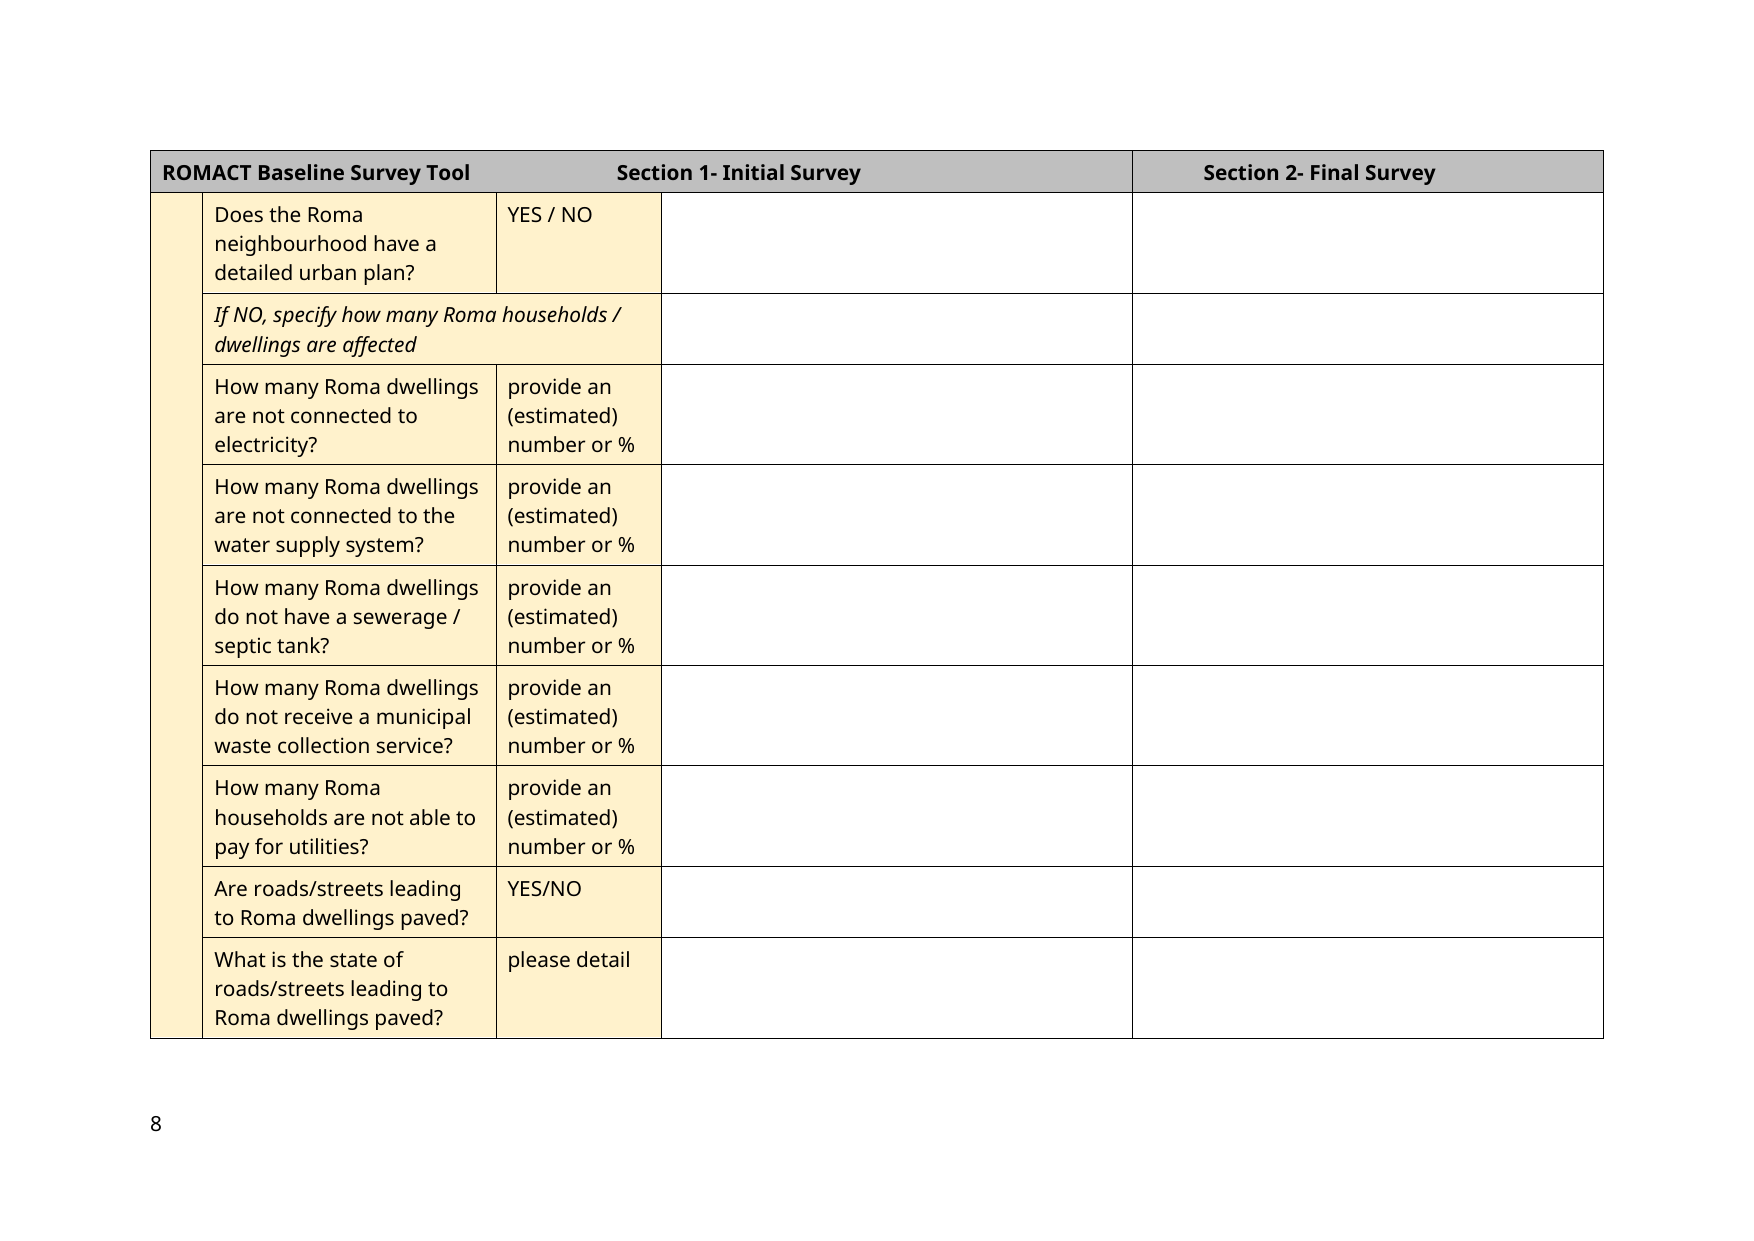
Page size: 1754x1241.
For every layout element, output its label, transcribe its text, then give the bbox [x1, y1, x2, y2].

table_cell [662, 766, 1132, 866]
table_cell [662, 365, 1132, 464]
table_cell [1133, 938, 1603, 1037]
table_cell [1133, 766, 1603, 866]
table_cell provide an (estimated) number or % [497, 566, 661, 665]
table_cell provide an (estimated) number or % [497, 666, 661, 765]
table_cell How many Roma dwellings do not have a sewerage / septic tank? [203, 566, 496, 665]
table_cell What is the state of roads/streets leading to Roma dwellings paved? [203, 938, 496, 1037]
table_header ROMACT Baseline Survey Tool Section 1- Initial Survey [151, 151, 1132, 192]
table_cell [1133, 365, 1603, 464]
table_cell Does the Roma neighbourhood have a detailed urban plan? [203, 193, 496, 292]
table_cell If NO, specify how many Roma households / dwellings are affected [203, 294, 661, 364]
table_cell [662, 867, 1132, 937]
table_cell [1133, 566, 1603, 665]
table_cell [662, 465, 1132, 564]
table_cell How many Roma dwellings are not connected to the water supply system? [203, 465, 496, 564]
table_cell YES / NO [497, 193, 661, 292]
table_cell [662, 193, 1132, 292]
table_cell provide an (estimated) number or % [497, 465, 661, 564]
table_cell How many Roma households are not able to pay for utilities? [203, 766, 496, 866]
table_cell [1133, 294, 1603, 364]
table_cell [662, 938, 1132, 1037]
table_cell YES/NO [497, 867, 661, 937]
table_cell How many Roma dwellings are not connected to electricity? [203, 365, 496, 464]
table_cell [1133, 666, 1603, 765]
table_cell please detail [497, 938, 661, 1037]
table_cell provide an (estimated) number or % [497, 365, 661, 464]
table_cell [1133, 867, 1603, 937]
table_cell Are roads/streets leading to Roma dwellings paved? [203, 867, 496, 937]
table_cell [662, 294, 1132, 364]
table_cell [662, 666, 1132, 765]
table_cell [1133, 465, 1603, 564]
table_header Section 2- Final Survey [1133, 151, 1603, 192]
table_cell [662, 566, 1132, 665]
table_cell provide an (estimated) number or % [497, 766, 661, 866]
table_cell [1133, 193, 1603, 292]
table_cell How many Roma dwellings do not receive a municipal waste collection service? [203, 666, 496, 765]
